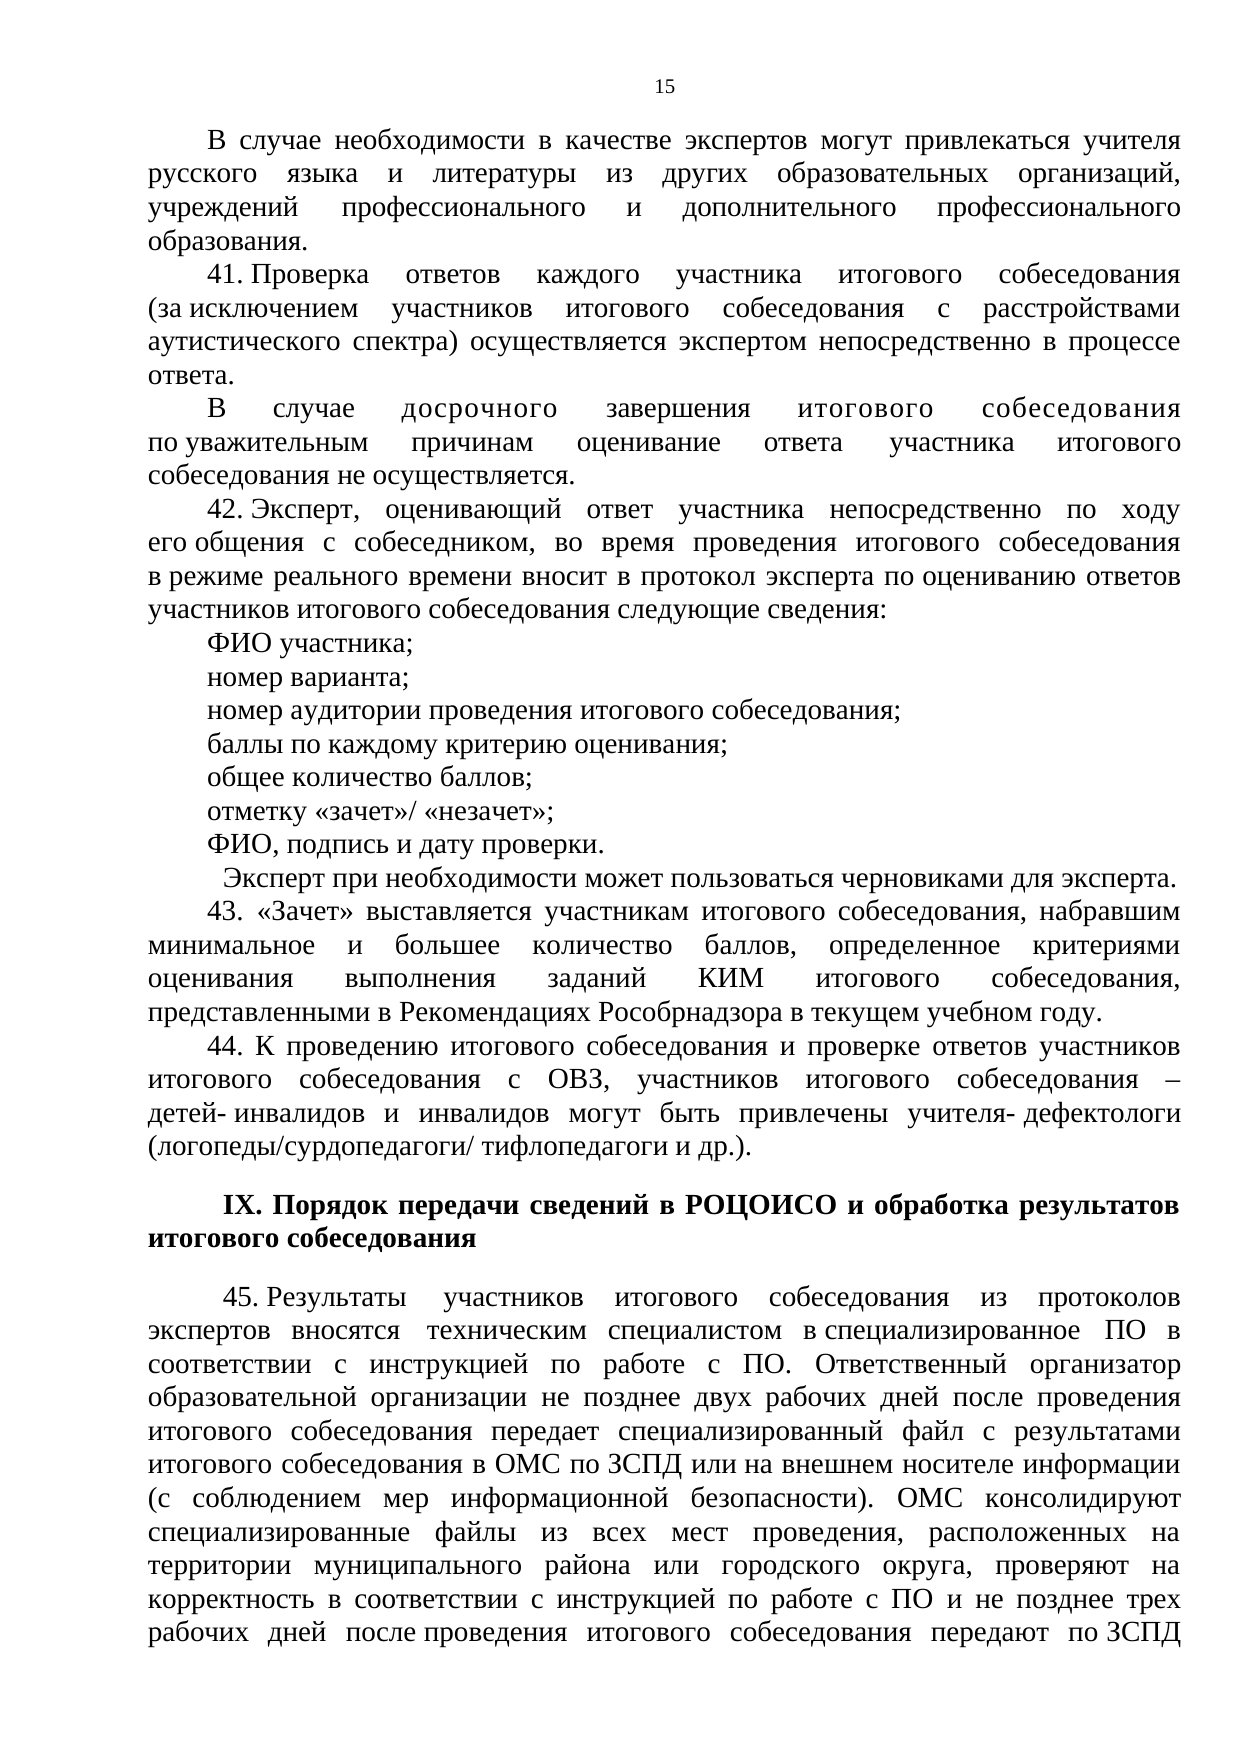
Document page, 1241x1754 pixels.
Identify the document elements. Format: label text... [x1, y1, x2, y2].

text баллы по каждому критерию оценивания; [148, 726, 1181, 759]
text отметку «зачет»/ «незачет»; [148, 793, 1181, 826]
text номер варианта; [148, 659, 1181, 692]
text В случае необходимости в качестве экспертов могут привлекаться учителя русского языка и литературы из других образовательных организаций, учреждений профессионального и дополнительного профессионального образования. [148, 122, 1181, 256]
text 44. К проведению итогового собеседования и проверке ответов участников итогового собеседования с ОВЗ, участников итогового собеседования – детей- инвалидов и инвалидов могут быть привлечены учителя- дефектологи (логопеды/сурдопедагоги/ тифлопедагоги и др.). [148, 1028, 1181, 1162]
text 43. «Зачет» выставляется участникам итогового собеседования, набравшим минимальное и большее количество баллов, определенное критериями оценивания выполнения заданий КИМ итогового собеседования, представленными в Рекомендациях Рособрнадзора в текущем учебном году. [148, 893, 1181, 1028]
list Эксперт при необходимости может пользоваться черновиками для эксперта. [148, 860, 1181, 893]
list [148, 1279, 1181, 1648]
text номер аудитории проведения итогового собеседования; [148, 692, 1181, 726]
text ФИО, подпись и дату проверки. [148, 826, 1181, 860]
text В случае досрочного завершения итогового собеседования по уважительным причинам оценивание ответа участника итогового собеседования не осуществляется. [148, 390, 1181, 491]
text 41. Проверка ответов каждого участника итогового собеседования (за исключением участников итогового собеседования с расстройствами аутистического спектра) осуществляется экспертом непосредственно в процессе ответа. [148, 256, 1181, 390]
text 42. Эксперт, оценивающий ответ участника непосредственно по ходу его общения с собеседником, во время проведения итогового собеседования в режиме реального времени вносит в протокол эксперта по оцениванию ответов участников итогового собеседования следующие сведения: [148, 491, 1181, 625]
text общее количество баллов; [148, 759, 1181, 793]
list IХ. Порядок передачи сведений в РОЦОИСО и обработка результатов итогового собеседования [148, 1187, 1181, 1254]
text ФИО участника; [148, 625, 1181, 659]
